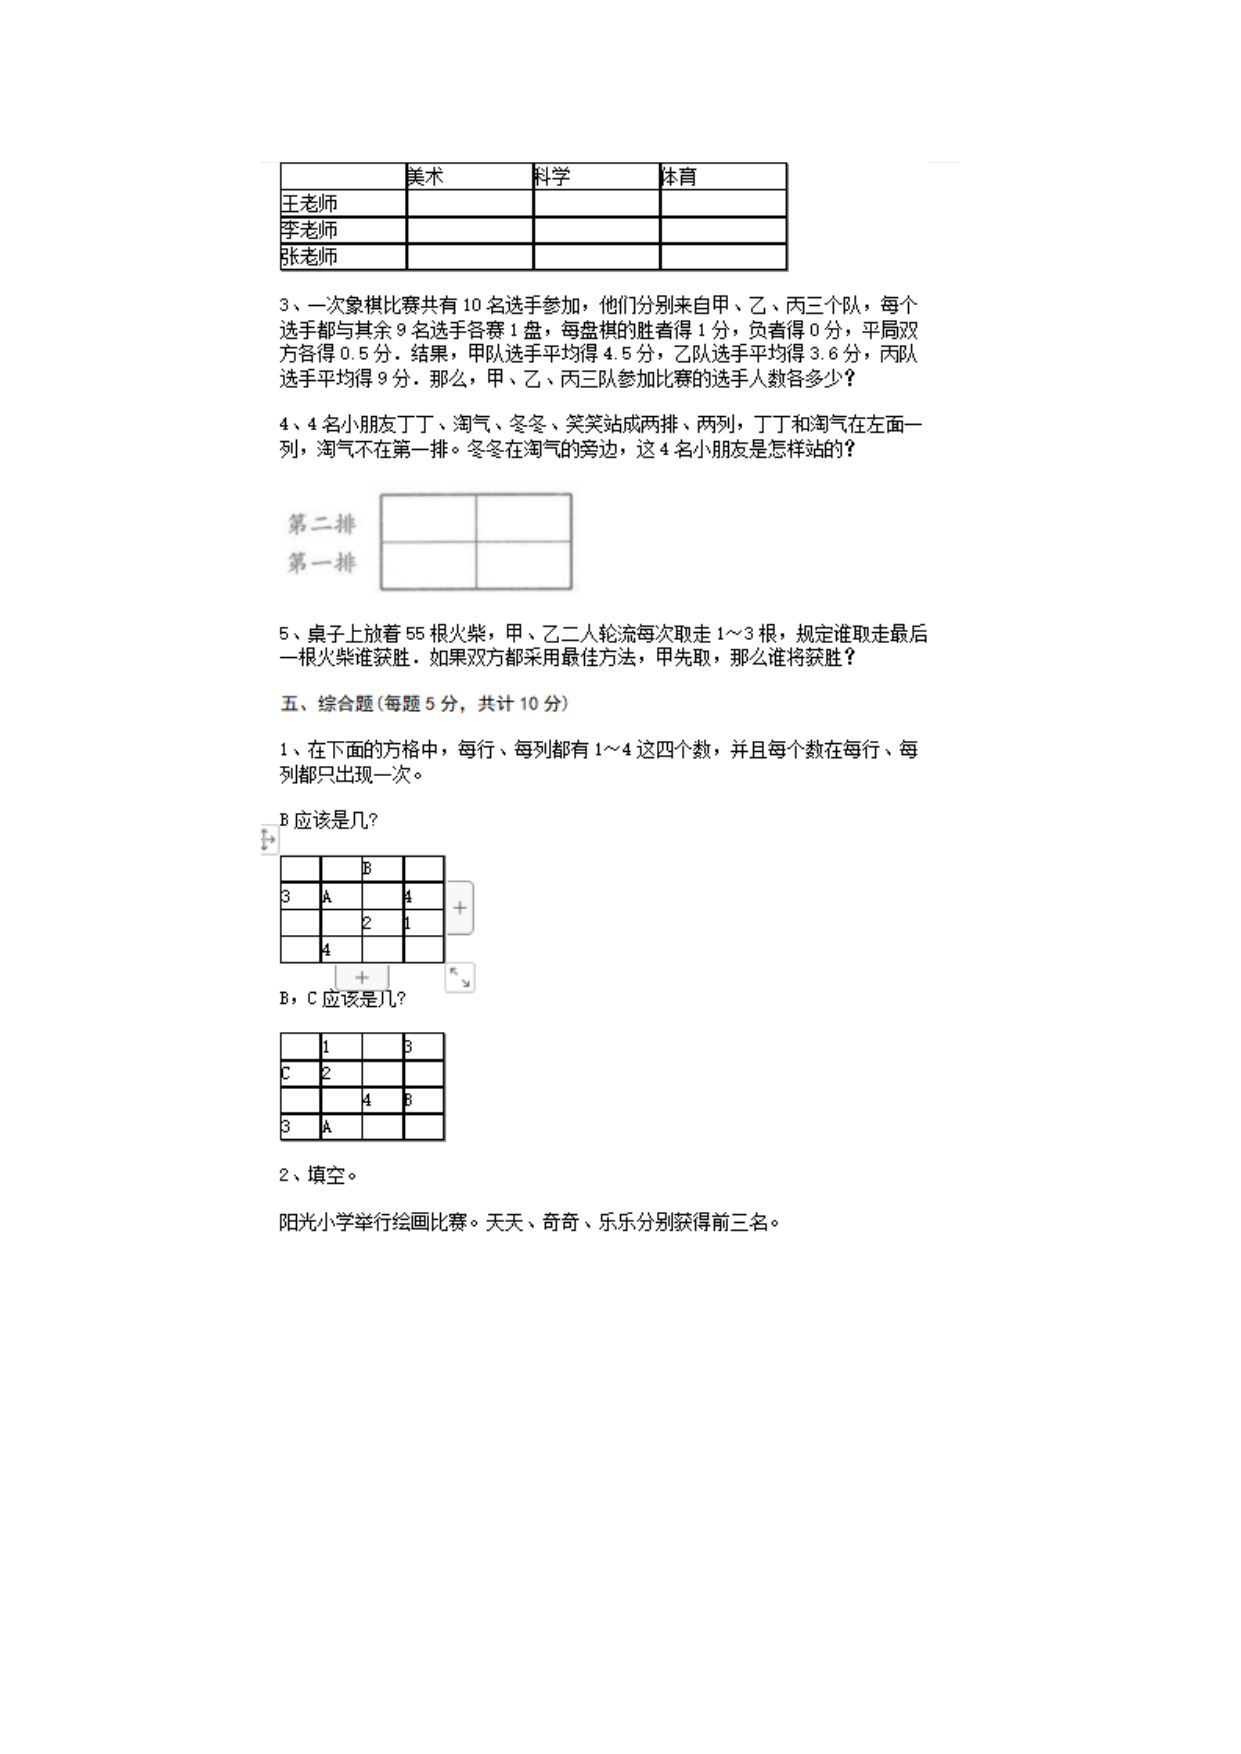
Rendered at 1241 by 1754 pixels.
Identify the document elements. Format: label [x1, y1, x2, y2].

picture [260, 162, 980, 1247]
